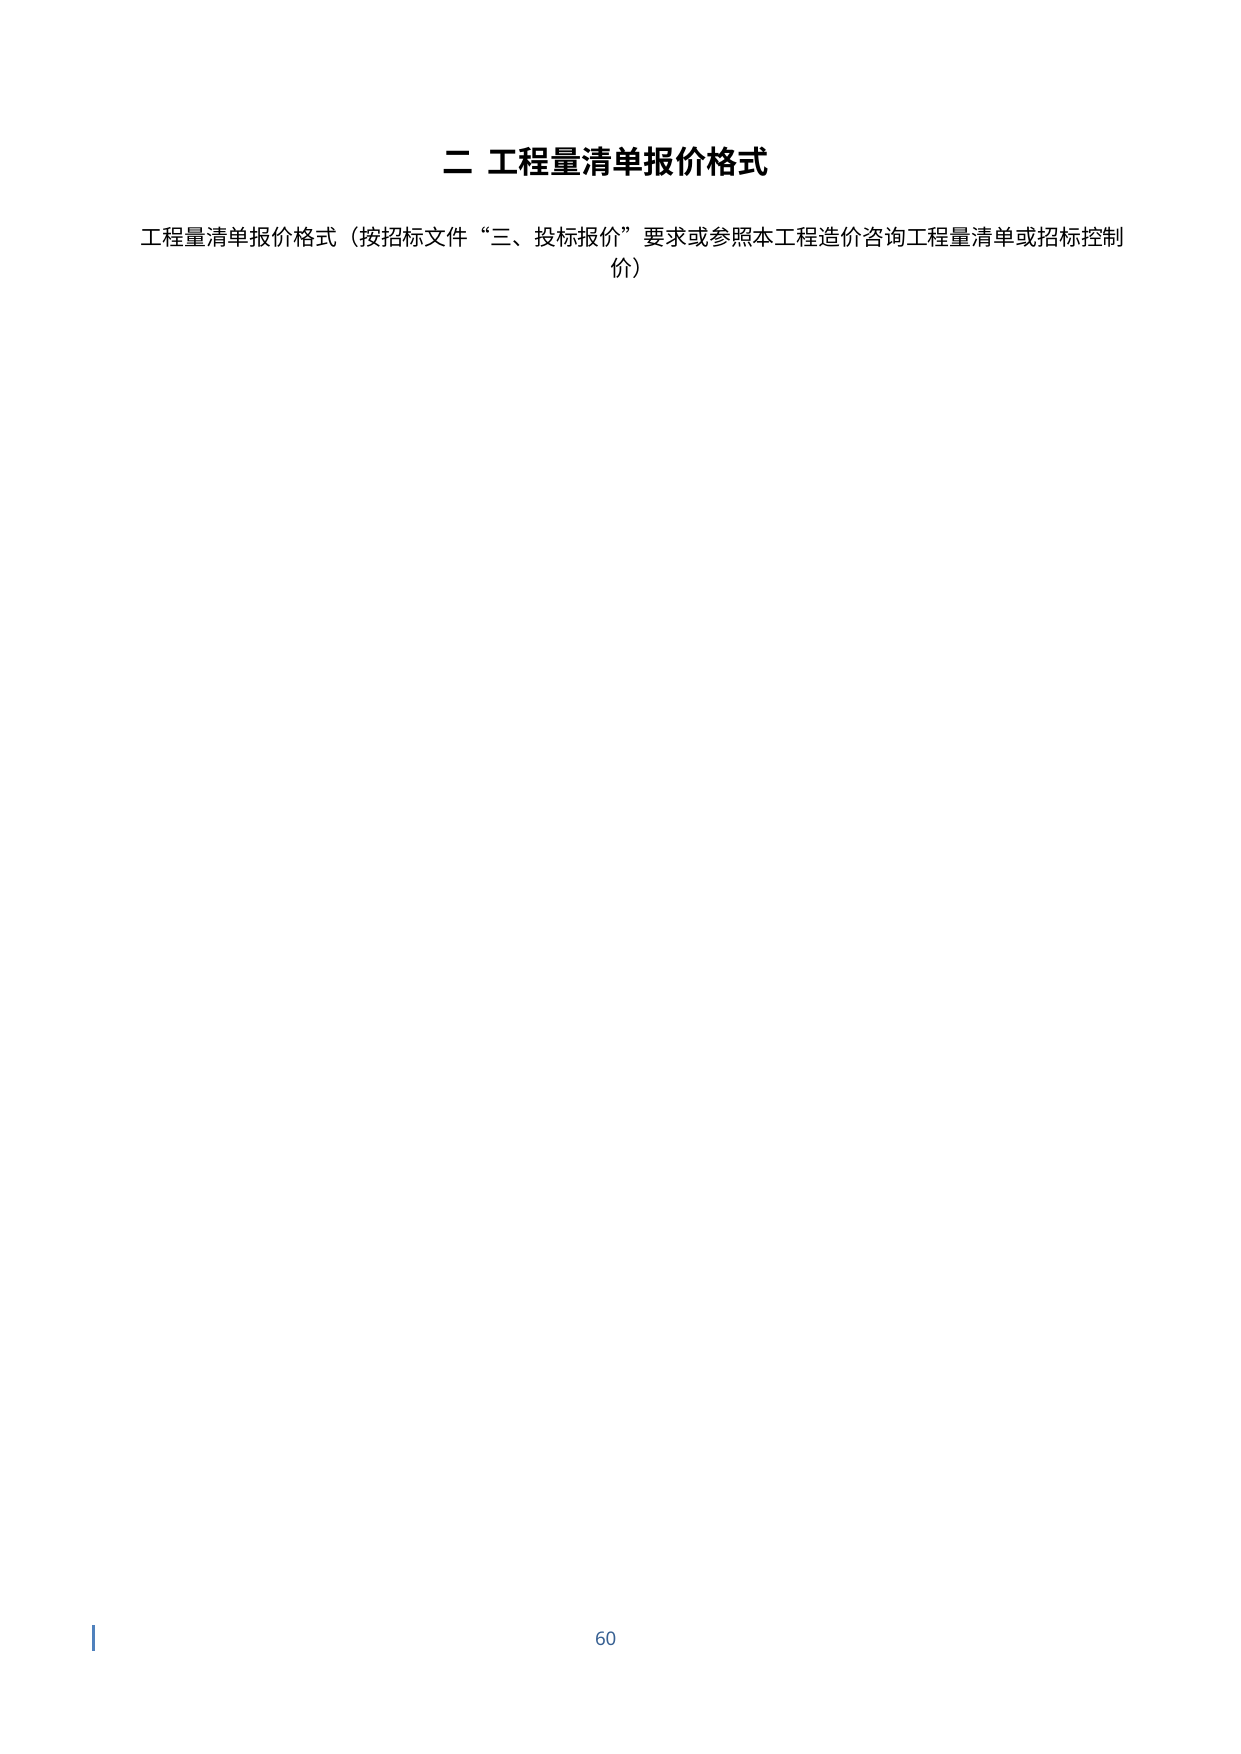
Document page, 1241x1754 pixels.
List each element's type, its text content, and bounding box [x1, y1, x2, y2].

table_header 工程量清单报价格式（按招标文件“三、投标报价”要求或参照本工程造价咨询工程量清单或招标控制价） [128, 217, 1137, 284]
text 二 工程量清单报价格式 [118, 137, 1093, 183]
